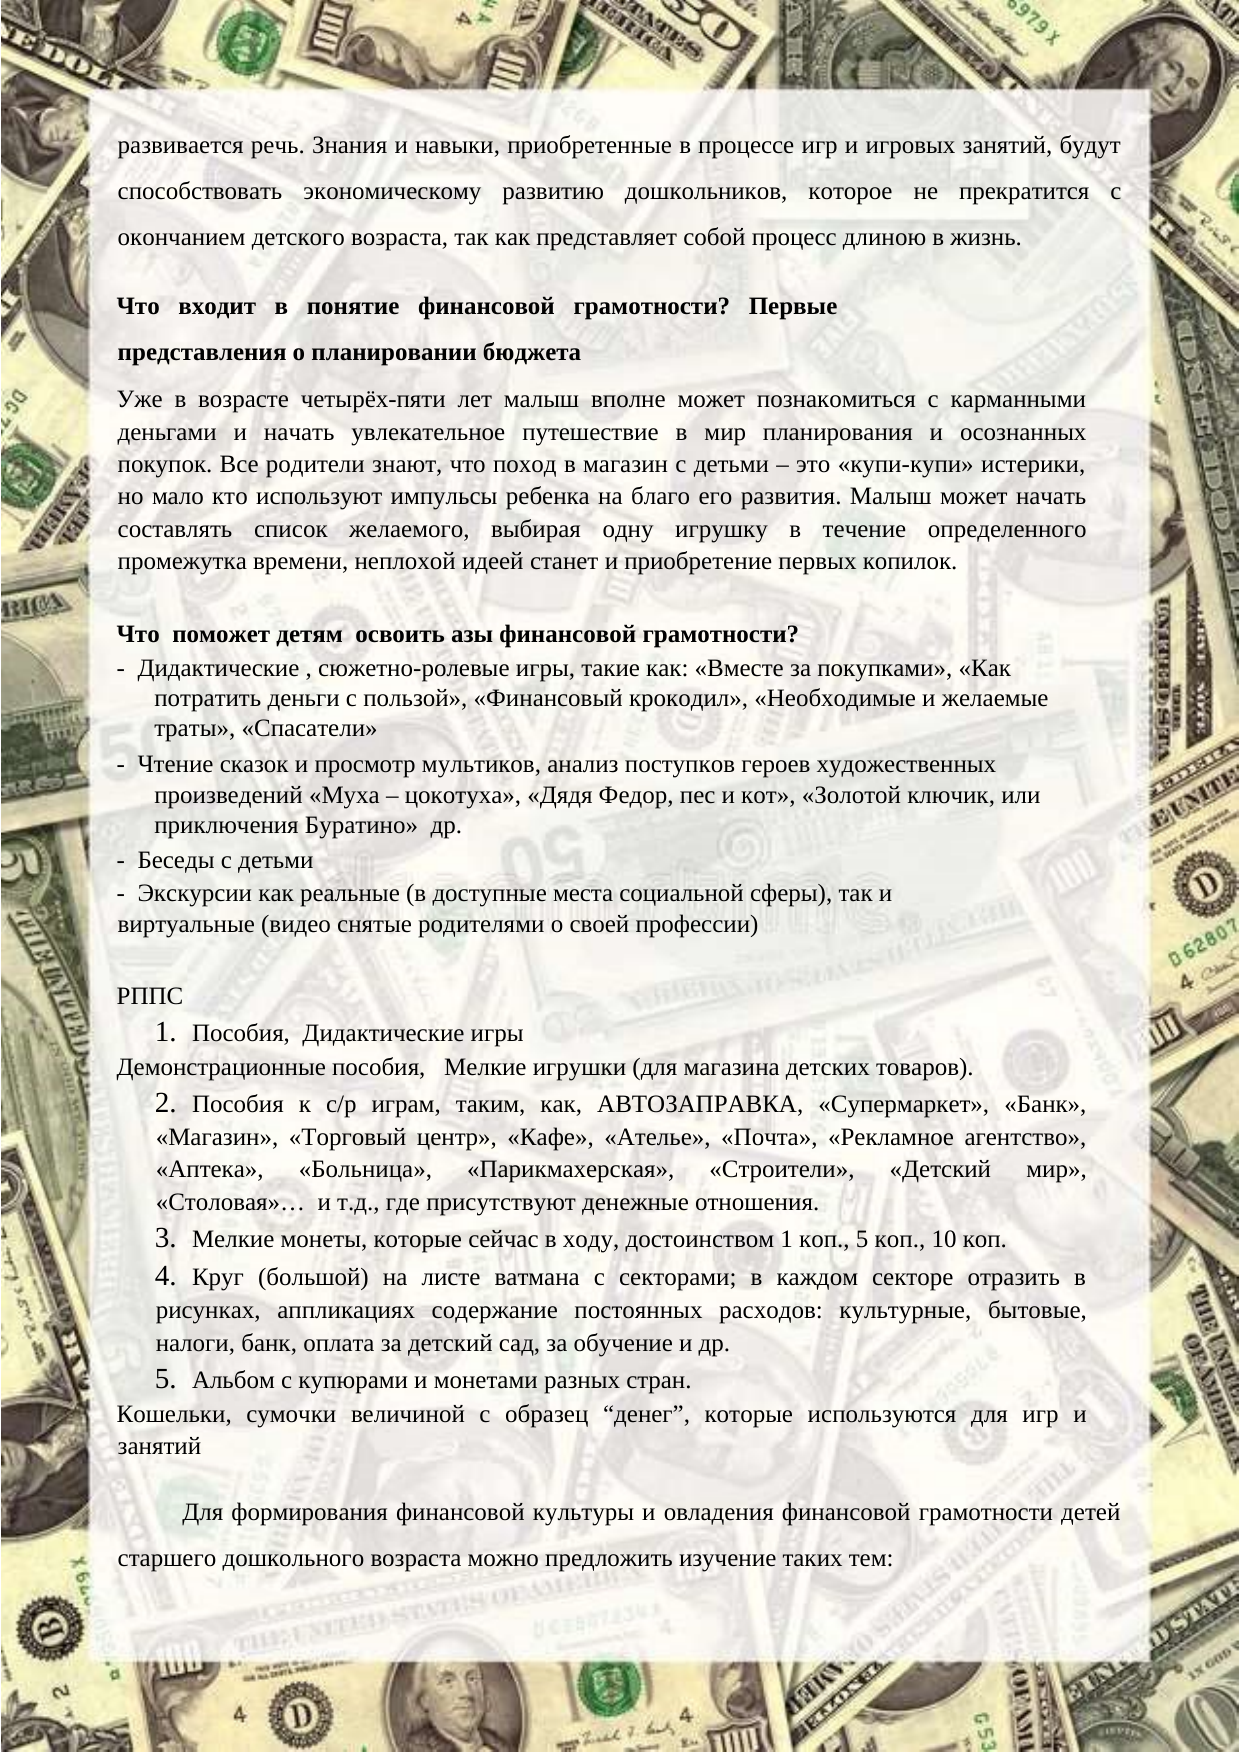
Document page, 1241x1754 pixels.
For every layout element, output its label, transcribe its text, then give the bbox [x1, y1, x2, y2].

text РППС [116, 981, 1087, 1009]
text - Дидактические , сюжетно-ролевые игры, такие как: «Вместе за покупками», «Как потратить деньги с пользой», «Финансовый крокодил», «Необходимые и желаемые траты», «Спасатели» [116, 653, 1087, 742]
text Что входит в понятие финансовой грамотности? Первые представления о планировании бюджета [116, 291, 838, 366]
list Альбом с купюрами и монетами разных стран. [154, 1361, 1087, 1394]
text Что поможет детям освоить азы финансовой грамотности? [116, 619, 1103, 647]
text - Чтение сказок и просмотр мультиков, анализ поступков героев художественных произведений «Муха – цокотуха», «Дядя Федор, пес и кот», «Золотой ключик, или приключения Буратино» др. [116, 749, 1087, 839]
text Демонстрационные пособия, Мелкие игрушки (для магазина детских товаров). [116, 1052, 1087, 1081]
text Уже в возрасте четырёх-пяти лет малыш вполне может познакомиться с карманными деньгами и начать увлекательное путешествие в мир планирования и осознанных покупок. Все родители знают, что поход в магазин с детьми – это «купи-купи» истерики, но мало кто используют импульсы ребенка на благо его развития. Малыш может начать составлять список желаемого, выбирая одну игрушку в течение определенного промежутка времени, неплохой идеей станет и приобретение первых копилок. [116, 384, 1087, 575]
text - Экскурсии как реальные (в доступные места социальной сферы), так и виртуальные (видео снятые родителями о своей профессии) [116, 878, 1001, 938]
picture [1, 0, 1239, 1752]
list Мелкие монеты, которые сейчас в ходу, достоинством 1 коп., 5 коп., 10 коп. [154, 1220, 1087, 1253]
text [116, 130, 1122, 251]
list Пособия к с/р играм, таким, как, АВТОЗАПРАВКА, «Супермаркет», «Банк», «Магазин», «Торговый центр», «Кафе», «Ателье», «Почта», «Рекламное агентство», «Аптека», «Больница», «Парикмахерская», «Строители», «Детский мир», «Столовая»… и т.д., где присутствуют денежные отношения. [154, 1085, 1087, 1216]
text Для формирования финансовой культуры и овладения финансовой грамотности детей старшего дошкольного возраста можно предложить изучение таких тем: [116, 1497, 1122, 1572]
text - Беседы с детьми [116, 846, 1087, 874]
text Кошельки, сумочки величиной с образец “денег”, которые используются для игр и занятий [116, 1399, 1087, 1460]
list Круг (большой) на листе ватмана с секторами; в каждом секторе отразить в рисунках, аппликациях содержание постоянных расходов: культурные, бытовые, налоги, банк, оплата за детский сад, за обучение и др. [154, 1258, 1087, 1357]
list Пособия, Дидактические игры [154, 1014, 1087, 1047]
